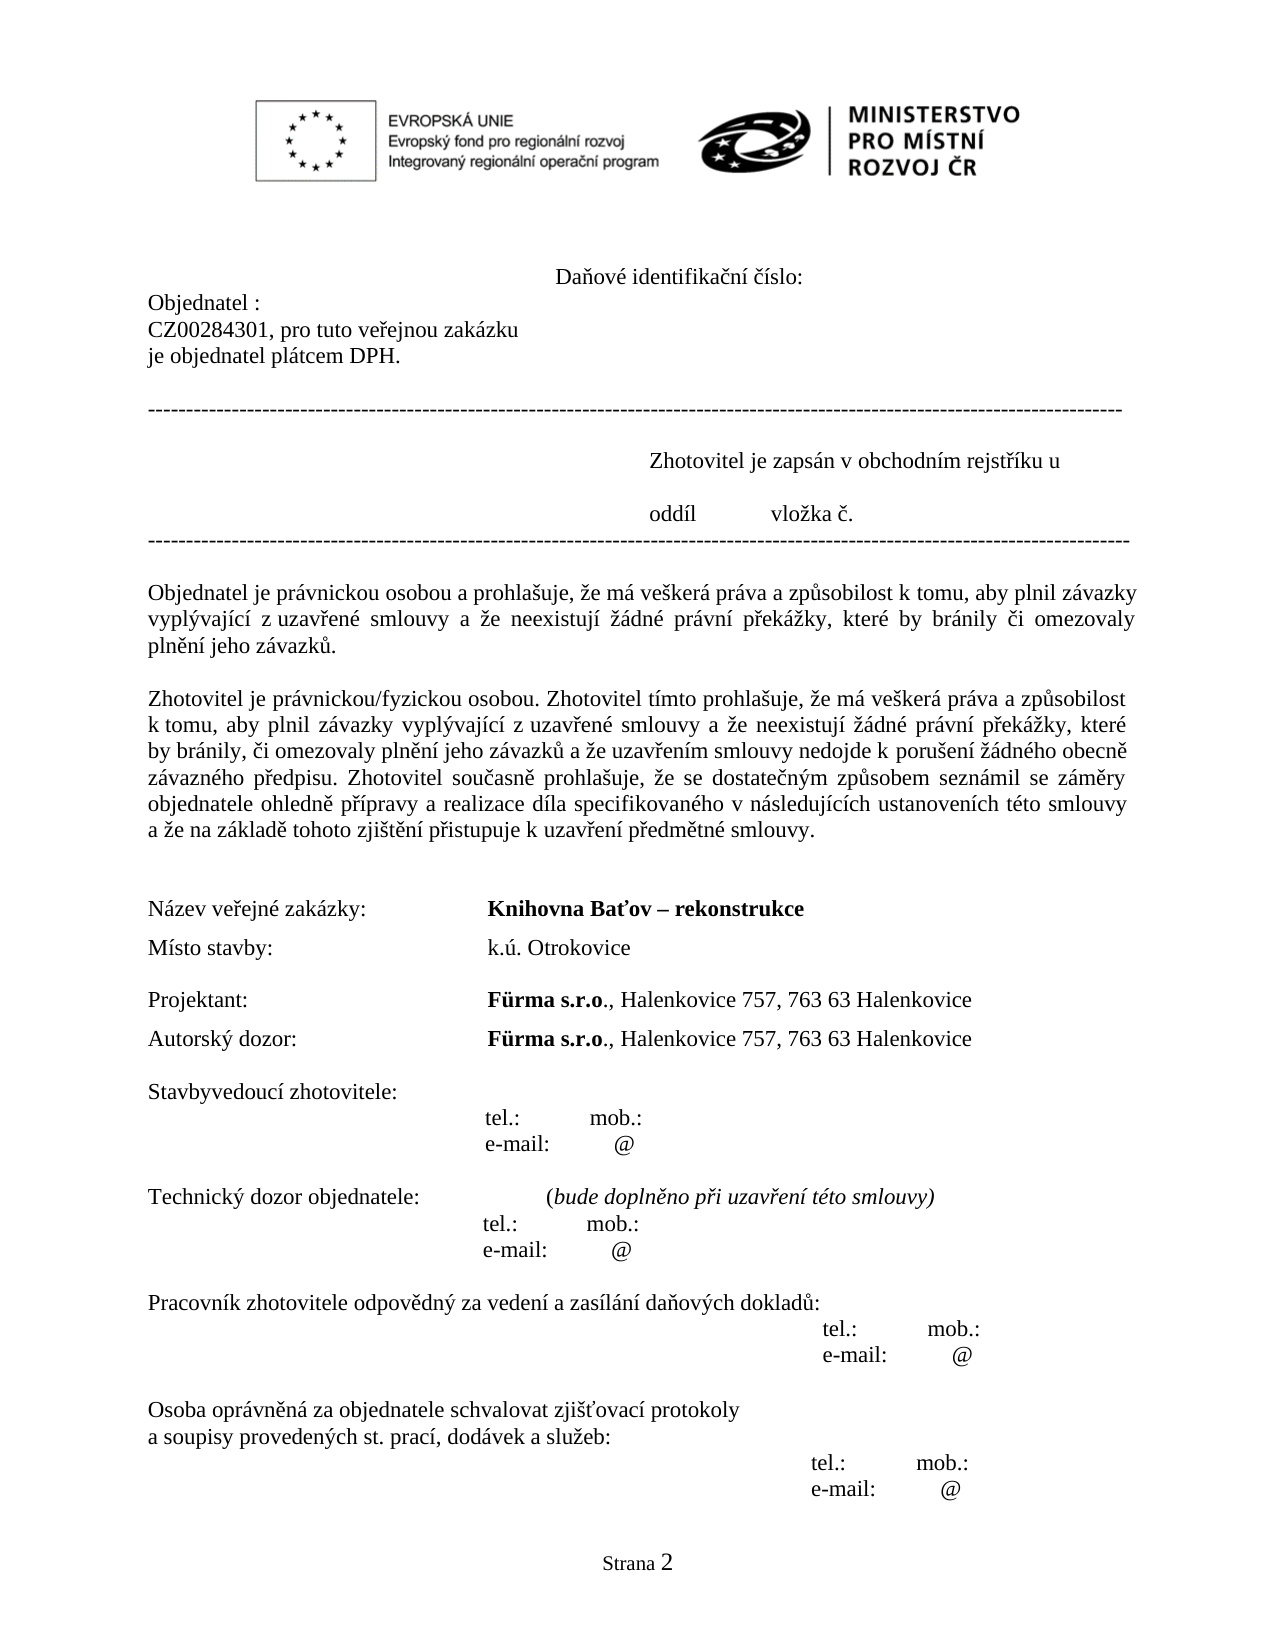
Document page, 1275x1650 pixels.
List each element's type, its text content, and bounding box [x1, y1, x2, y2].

text Projektant: Fürma s.r.o., Halenkovice 757, 763 63 Halenkovice [148, 986, 1127, 1013]
text je objednatel plátcem DPH. [148, 342, 1137, 368]
text Osoba oprávněná za objednatele schvalovat zjišťovací protokoly [148, 1396, 1137, 1423]
text e-mail: @ [148, 1131, 1127, 1157]
text Stavbyvedoucí zhotovitele: [148, 1078, 1127, 1104]
text CZ00284301, pro tuto veřejnou zakázku [148, 316, 1137, 342]
text e-mail: @ [443, 1236, 1137, 1262]
text --------------------------------------------------------------------------------------------------------------------------------- [148, 526, 1137, 553]
text tel.: mob.: [148, 1449, 1137, 1476]
text Místo stavby: k.ú. Otrokovice [148, 934, 1127, 961]
text a soupisy provedených st. prací, dodávek a služeb: [148, 1423, 1137, 1449]
text Objednatel je právnickou osobou a prohlašuje, že má veškerá práva a způsobilost k tomu, aby plnil závazky vyplývající z uzavřené smlouvy a že neexistují žádné právní překážky, které by bránily či omezovaly plnění jeho závazků. [148, 579, 1137, 658]
text Technický dozor objednatele: (bude doplněno při uzavření této smlouvy) [148, 1183, 1127, 1209]
text Daňové identifikační číslo: [148, 263, 1137, 289]
text tel.: mob.: [443, 1209, 1137, 1236]
text Zhotovitel je zapsán v obchodním rejstříku u [649, 447, 1137, 474]
picture [229, 73, 1046, 208]
text Autorský dozor: Fürma s.r.o., Halenkovice 757, 763 63 Halenkovice [148, 1025, 1127, 1051]
text tel.: mob.: [148, 1315, 1127, 1341]
text tel.: mob.: [148, 1104, 1127, 1131]
text Název veřejné zakázky: Knihovna Baťov – rekonstrukce [148, 895, 1127, 922]
text Objednatel : [148, 289, 1137, 316]
text Zhotovitel je právnickou/fyzickou osobou. Zhotovitel tímto prohlašuje, že má veškerá práva a způsobilost k tomu, aby plnil závazky vyplývající z uzavřené smlouvy a že neexistují žádné právní překážky, které by bránily, či omezovaly plnění jeho závazků a že uzavřením smlouvy nedojde k porušení žádného obecně závazného předpisu. Zhotovitel současně prohlašuje, že se dostatečným způsobem seznámil se záměry objednatele ohledně přípravy a realizace díla specifikovaného v následujících ustanoveních této smlouvy a že na základě tohoto zjištění přistupuje k uzavření předmětné smlouvy. [148, 684, 1127, 843]
text e-mail: @ [148, 1476, 1137, 1502]
text Pracovník zhotovitele odpovědný za vedení a zasílání daňových dokladů: [148, 1289, 1127, 1315]
text -------------------------------------------------------------------------------------------------------------------------------- [148, 395, 1137, 421]
text oddíl vložka č. [649, 500, 1137, 526]
text e-mail: @ [148, 1341, 1127, 1368]
